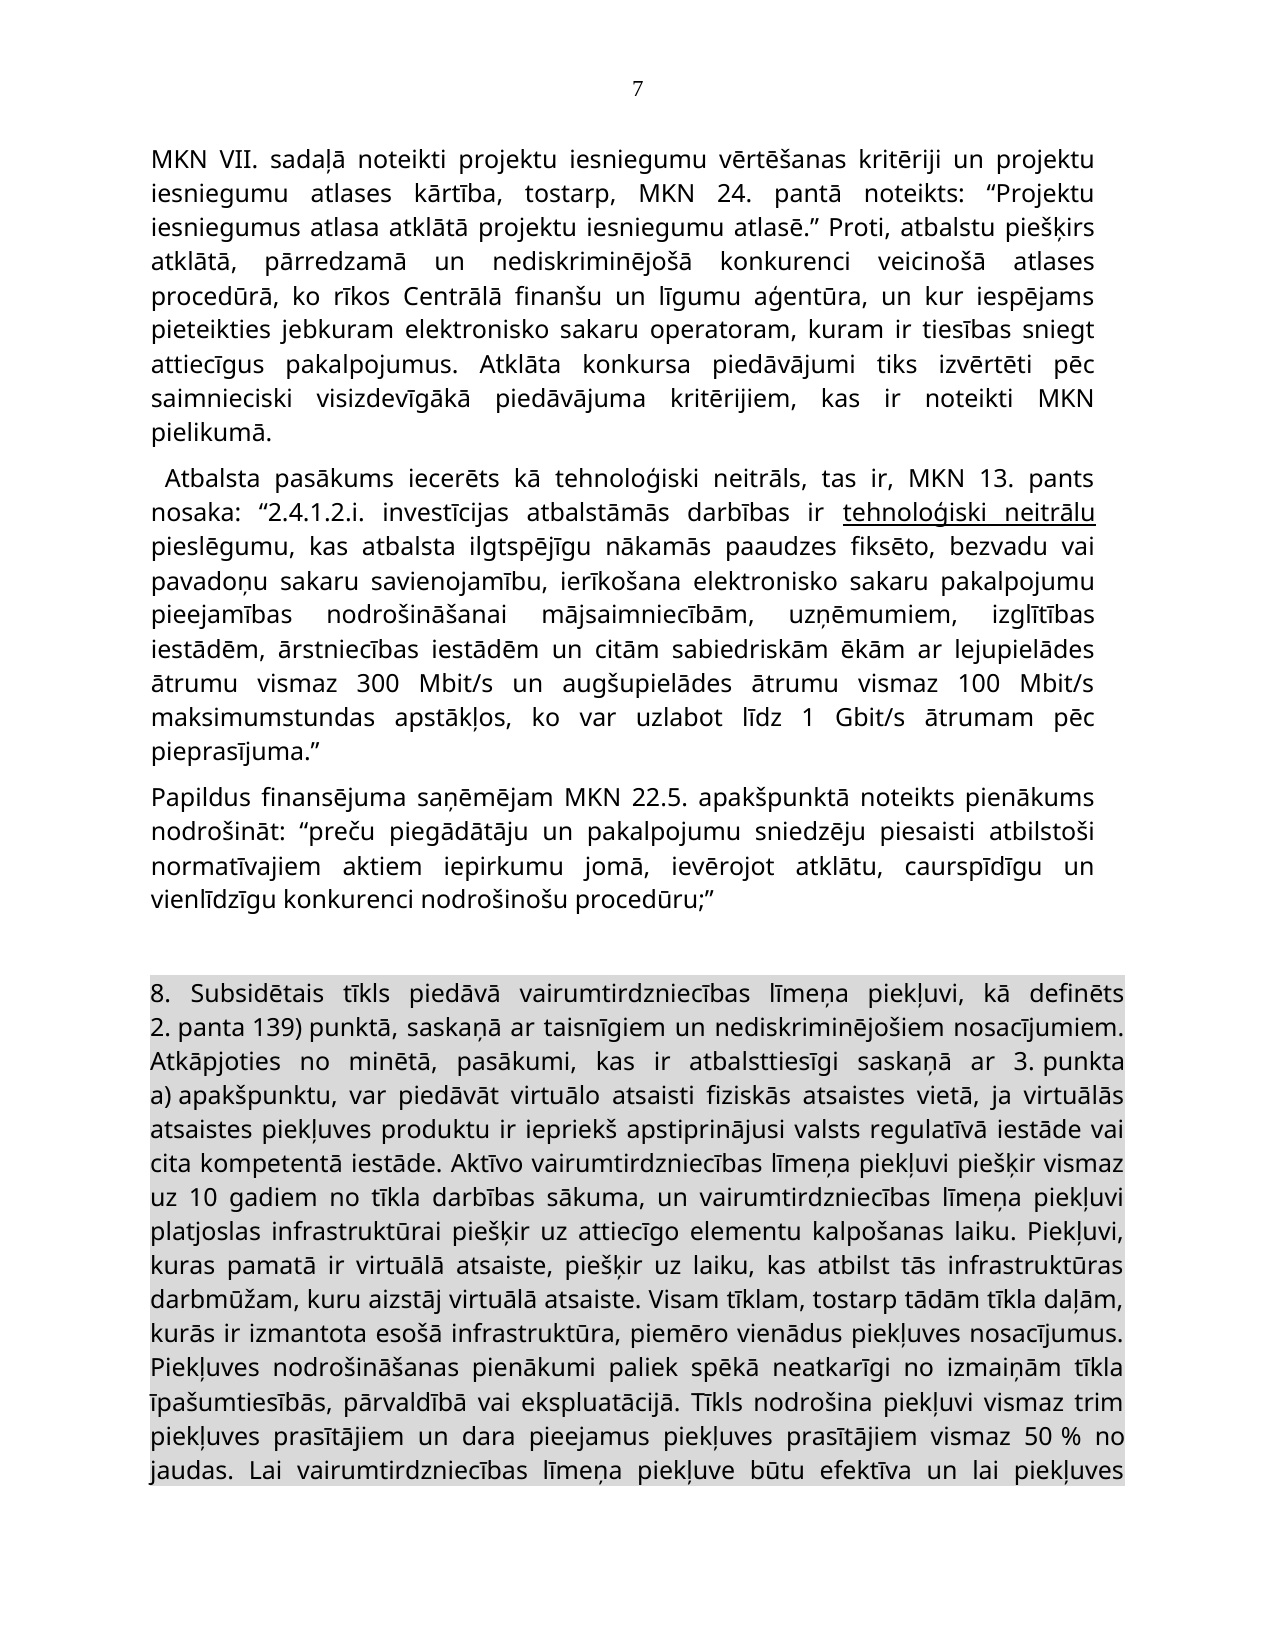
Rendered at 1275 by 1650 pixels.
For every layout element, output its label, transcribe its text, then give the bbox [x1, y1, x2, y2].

table_header 6.Pasākums nodrošina ievērojamu uzlabojumu (krasas izmaiņas) salīdzinājumā ar esošajiem tīkliem vai tīkliem, kurus ticami plānots izvērst attiecīgajā laikposmā, saskaņā ar kartografēšanā un sabiedriskajā apspriešanā veikto identificēšanu atbilstoši 5. punktam. Kraso izmaiņu novērtēšanai ticami plānotos tīklus ņem vērā tikai tad, ja tie paši par sevi nodrošinātu līdzīgu sniegumu kā mērķapgabalos plānotais valsts finansētais tīkls attiecīgajā laikposmā. Krasas izmaiņas ir tad, ja subsidētā pasākuma rezultātā tiek veikti ievērojami jauni ieguldījumi platjoslas tīklā un subsidētais tīkls tirgū sniedz ievērojamas jaunas iespējas platjoslas sakaru pakalpojumu pieejamības, jaudas, ātruma un konkurences ziņā salīdzinājumā ar esošajiem vai attiecīgajā laikposmā ticami plānotajiem tīkliem. Pasākums vairāk nekā 70 % apmērā attiecas uz ieguldījumiem platjoslas infrastruktūrā. Jebkurā gadījumā pasākums, kas ir atbalsttiesīgs, kā noteikts 3. punktā, rada vismaz šādus uzlabojumus: a) attiecībā uz pasākumiem saskaņā ar 3. punkta a) apakšpunktu valsts finansētais tīkls vismaz trīskāršo lejupielādes ātrumu salīdzinājumā ar esošajiem tīkliem (mērķātrums); b) attiecībā uz pasākumiem saskaņā ar 3. punkta b) apakšpunktu valsts finansētais tīkls vismaz trīskāršo lejupielādes ātrumu salīdzinājumā ar esošajiem tīkliem un maksimumstundas apstākļos nodrošina vismaz 1 Gb/s lejupielādes ātrumu (mērķātrums). Atbilst Laikā no 2020. gada 16. jūlija līdz 2020. gada 3. decembrim tika veikta detalizētās kartēšanas un pārklājuma analīze Satiksmes ministrijas pasūtītā pētījuma “Pētījums Eiropas Savienības fondu 2021.-2027. gada plānošanas perioda ieguldījumu priekšnosacījumu izpildei” (Pieejams šeit: https://www.sam.gov.lv/lv/petijumi) ietvaros (Pētījums). Lai gan kopumā sakaru nozares attīstības rādītāji ir vērtējami ļoti labi, tomēr, vērtējot reģionālajā dalījumā, teritorijās ārpus lielākajām pilsētām, ieskaitot tām pieguļošās teritorijās, trūkst “pēdējās jūdzes” infrastruktūras, kas spētu nodrošināt ES un nacionālajiem stratēģiskajiem mērķiem atbilstošus interneta piekļuves pakalpojumus galalietotājiem. Tīklu izbūves dārdzības dēļ elektronisko sakaru komersantiem nav pietiekošas ekonomiskās iniciatīvas izvērst ļoti augstas veiktspējas (platjoslas) tīklu. Ieguldījumus plānots veikt ļoti augstas veiktspējas tīklu (VHCN) baltajās teritorijās, tas ir, teritorijās, kur, ņemot vērā kartēšanas rezultātus un sabiedriskās apspriešanas rezultātus, šobrīd nav piekļuves VHCN, tas ir, internets vispār nav pieejams vai arī tas ir mazāks nekā 100 Mbit/s. MKN 13. pants nosaka: “2.4.1.2.i. investīcijas atbalstāmās darbības ir tehnoloģiski neitrālu pieslēgumu, kas atbalsta ilgtspējīgu nākamās paaudzes fiksēto, bezvadu vai pavadoņu sakaru savienojamību, ierīkošana elektronisko sakaru pakalpojumu pieejamības nodrošināšanai mājsaimniecībām, uzņēmumiem, izglītības iestādēm, ārstniecības iestādēm un citām sabiedriskām ēkām ar lejupielādes ātrumu vismaz 300 Mbit/s un augšupielādes ātrumu vismaz 100 Mbit/s maksimumstundas apstākļos, ko var uzlabot līdz 1 Gbit/s ātrumam pēc pieprasījuma.” [150, 129, 1096, 963]
